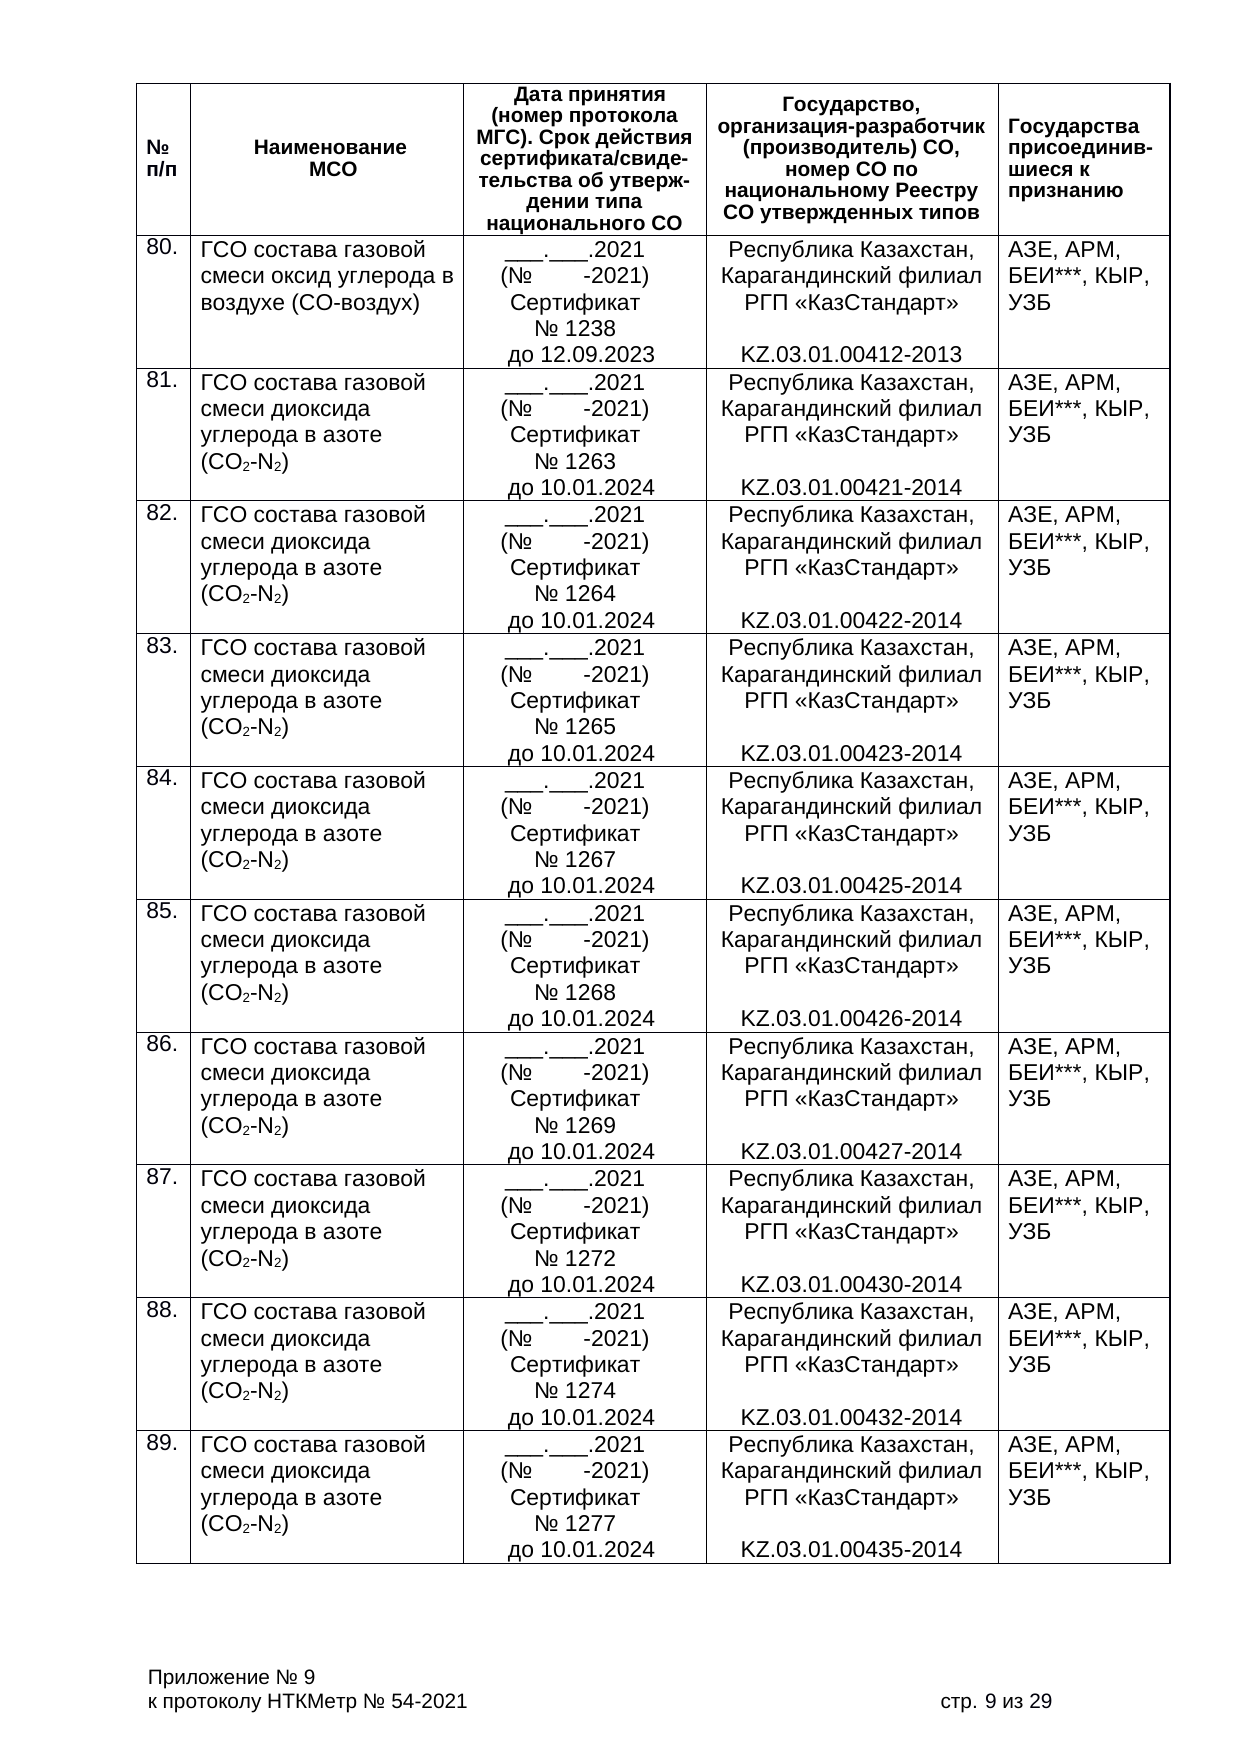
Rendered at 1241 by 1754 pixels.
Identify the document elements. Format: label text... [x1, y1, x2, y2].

table_cell [137, 1033, 190, 1164]
table_cell Республика Казахстан, Карагандинский филиал РГП «КазСтандарт» KZ.03.01.00432-2014 [707, 1298, 998, 1430]
table_cell ___.___.2021 (№ -2021) Сертификат № 1238 до 12.09.2023 [464, 236, 706, 367]
table_cell ___.___.2021 (№ -2021) Сертификат № 1265 до 10.01.2024 [464, 634, 706, 766]
table_cell АЗЕ, АРМ, БЕИ***, КЫР, УЗБ [999, 236, 1169, 367]
table_cell ГСО состава газовой смеси диоксида углерода в азоте (СО2-N2) [191, 501, 463, 633]
table_cell АЗЕ, АРМ, БЕИ***, КЫР, УЗБ [999, 1431, 1169, 1563]
table_cell [137, 1298, 190, 1430]
table_cell Республика Казахстан, Карагандинский филиал РГП «КазСтандарт» KZ.03.01.00435-2014 [707, 1431, 998, 1563]
table_cell ___.___.2021 (№ -2021) Сертификат № 1267 до 10.01.2024 [464, 767, 706, 899]
table_cell [137, 634, 190, 766]
table_cell Республика Казахстан, Карагандинский филиал РГП «КазСтандарт» KZ.03.01.00421-2014 [707, 369, 998, 500]
table_cell АЗЕ, АРМ, БЕИ***, КЫР, УЗБ [999, 1033, 1169, 1164]
table_cell АЗЕ, АРМ, БЕИ***, КЫР, УЗБ [999, 1298, 1169, 1430]
table_cell [137, 1431, 190, 1563]
table_cell ___.___.2021 (№ -2021) Сертификат № 1264 до 10.01.2024 [464, 501, 706, 633]
table_cell АЗЕ, АРМ, БЕИ***, КЫР, УЗБ [999, 501, 1169, 633]
table_cell АЗЕ, АРМ, БЕИ***, КЫР, УЗБ [999, 900, 1169, 1032]
table_header Дата принятия (номер протокола МГС). Срок действия сертификата/свиде-тельства об утверж-дении типа национального СО [464, 84, 706, 235]
table_cell ГСО состава газовой смеси диоксида углерода в азоте (СО2-N2) [191, 1165, 463, 1297]
table_header № п/п [137, 84, 190, 235]
table_cell Республика Казахстан, Карагандинский филиал РГП «КазСтандарт» KZ.03.01.00430-2014 [707, 1165, 998, 1297]
table_cell [137, 369, 190, 500]
table_cell [137, 767, 190, 899]
table_cell ГСО состава газовой смеси диоксида углерода в азоте (СО2-N2) [191, 369, 463, 500]
table_cell Республика Казахстан, Карагандинский филиал РГП «КазСтандарт» KZ.03.01.00427-2014 [707, 1033, 998, 1164]
table_cell Республика Казахстан, Карагандинский филиал РГП «КазСтандарт» KZ.03.01.00425-2014 [707, 767, 998, 899]
table_cell ГСО состава газовой смеси диоксида углерода в азоте (СО2-N2) [191, 1431, 463, 1563]
table_cell ___.___.2021 (№ -2021) Сертификат № 1277 до 10.01.2024 [464, 1431, 706, 1563]
table_cell ___.___.2021 (№ -2021) Сертификат № 1263 до 10.01.2024 [464, 369, 706, 500]
table_header Государства присоединив-шиеся к признанию [999, 84, 1169, 235]
table_cell ГСО состава газовой смеси диоксида углерода в азоте (СО2-N2) [191, 900, 463, 1032]
table_cell АЗЕ, АРМ, БЕИ***, КЫР, УЗБ [999, 767, 1169, 899]
table_cell АЗЕ, АРМ, БЕИ***, КЫР, УЗБ [999, 369, 1169, 500]
table_header Наименование МСО [191, 84, 463, 235]
table_cell ___.___.2021 (№ -2021) Сертификат № 1268 до 10.01.2024 [464, 900, 706, 1032]
table_cell ___.___.2021 (№ -2021) Сертификат № 1272 до 10.01.2024 [464, 1165, 706, 1297]
table_cell [137, 236, 190, 367]
table_cell Республика Казахстан, Карагандинский филиал РГП «КазСтандарт» KZ.03.01.00422-2014 [707, 501, 998, 633]
table_cell ___.___.2021 (№ -2021) Сертификат № 1274 до 10.01.2024 [464, 1298, 706, 1430]
table_cell Республика Казахстан, Карагандинский филиал РГП «КазСтандарт» KZ.03.01.00412-2013 [707, 236, 998, 367]
table_cell ГСО состава газовой смеси диоксида углерода в азоте (СО2-N2) [191, 634, 463, 766]
table_cell Республика Казахстан, Карагандинский филиал РГП «КазСтандарт» KZ.03.01.00426-2014 [707, 900, 998, 1032]
table_cell АЗЕ, АРМ, БЕИ***, КЫР, УЗБ [999, 634, 1169, 766]
table_header Государство, организация-разработчик (производитель) СО, номер СО по национальному Реестру СО утвержденных типов [707, 84, 998, 235]
table_cell ___.___.2021 (№ -2021) Сертификат № 1269 до 10.01.2024 [464, 1033, 706, 1164]
table_cell [137, 501, 190, 633]
table_cell ГСО состава газовой смеси диоксида углерода в азоте (СО2-N2) [191, 1033, 463, 1164]
table_cell ГСО состава газовой смеси оксид углерода в воздухе (СО-воздух) [191, 236, 463, 367]
table_cell [137, 900, 190, 1032]
table_cell АЗЕ, АРМ, БЕИ***, КЫР, УЗБ [999, 1165, 1169, 1297]
table_cell ГСО состава газовой смеси диоксида углерода в азоте (СО2-N2) [191, 1298, 463, 1430]
table_cell ГСО состава газовой смеси диоксида углерода в азоте (СО2-N2) [191, 767, 463, 899]
table_cell [137, 1165, 190, 1297]
table_cell Республика Казахстан, Карагандинский филиал РГП «КазСтандарт» KZ.03.01.00423-2014 [707, 634, 998, 766]
